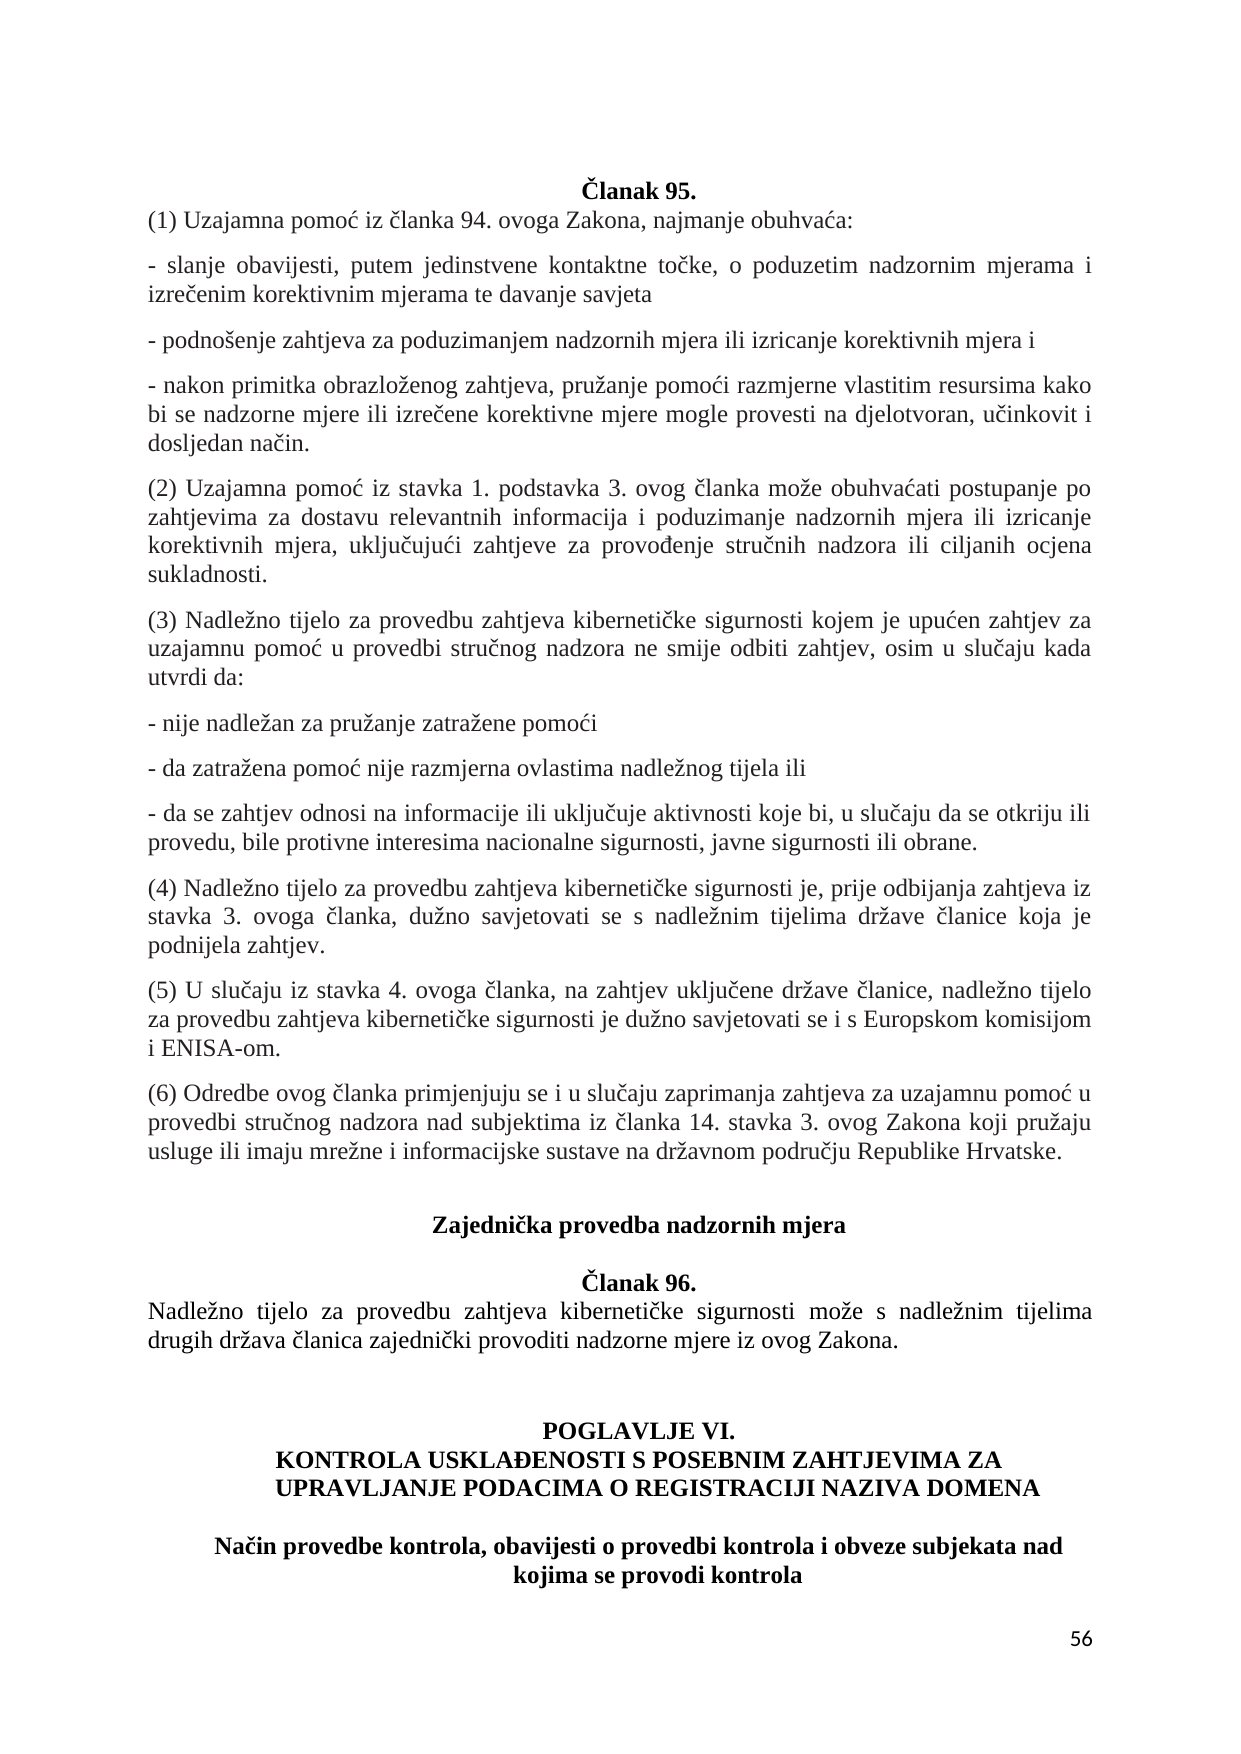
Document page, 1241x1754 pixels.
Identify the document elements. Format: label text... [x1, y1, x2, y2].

text (5) U slučaju iz stavka 4. ovoga članka, na zahtjev uključene države članice, nadležno tijelo za provedbu zahtjeva kibernetičke sigurnosti je dužno savjetovati se i s Europskom komisijom i ENISA-om. [148, 976, 1093, 1062]
text (4) Nadležno tijelo za provedbu zahtjeva kibernetičke sigurnosti je, prije odbijanja zahtjeva iz stavka 3. ovoga članka, dužno savjetovati se s nadležnim tijelima države članice koja je podnijela zahtjev. [148, 873, 1093, 959]
text KONTROLA USKLAĐENOSTI S POSEBNIM ZAHTJEVIMA ZA UPRAVLJANJE PODACIMA O REGISTRACIJI NAZIVA DOMENA [185, 1445, 1093, 1502]
text (6) Odredbe ovog članka primjenjuju se i u slučaju zaprimanja zahtjeva za uzajamnu pomoć u provedbi stručnog nadzora nad subjektima iz članka 14. stavka 3. ovog Zakona koji pružaju usluge ili imaju mrežne i informacijske sustave na državnom području Republike Hrvatske. [148, 1078, 1093, 1165]
text POGLAVLJE VI. [185, 1416, 1093, 1445]
text Članak 96. [185, 1268, 1093, 1296]
text (1) Uzajamna pomoć iz članka 94. ovoga Zakona, najmanje obuhvaća: [148, 205, 1093, 234]
text (2) Uzajamna pomoć iz stavka 1. podstavka 3. ovog članka može obuhvaćati postupanje po zahtjevima za dostavu relevantnih informacija i poduzimanje nadzornih mjera ili izricanje korektivnih mjera, uključujući zahtjeve za provođenje stručnih nadzora ili ciljanih ocjena sukladnosti. [148, 473, 1093, 588]
text Zajednička provedba nadzornih mjera [185, 1210, 1093, 1239]
text Način provedbe kontrola, obavijesti o provedbi kontrola i obveze subjekata nad kojima se provodi kontrola [185, 1531, 1093, 1588]
text - nakon primitka obrazloženog zahtjeva, pružanje pomoći razmjerne vlastitim resursima kako bi se nadzorne mjere ili izrečene korektivne mjere mogle provesti na djelotvoran, učinkovit i dosljedan način. [148, 370, 1093, 456]
text Nadležno tijelo za provedbu zahtjeva kibernetičke sigurnosti može s nadležnim tijelima drugih država članica zajednički provoditi nadzorne mjere iz ovog Zakona. [148, 1296, 1093, 1354]
text - da zatražena pomoć nije razmjerna ovlastima nadležnog tijela ili [148, 753, 1093, 782]
text Članak 95. [185, 176, 1093, 205]
text - podnošenje zahtjeva za poduzimanjem nadzornih mjera ili izricanje korektivnih mjera i [148, 325, 1093, 353]
text - nije nadležan za pružanje zatražene pomoći [148, 708, 1093, 736]
text - slanje obavijesti, putem jedinstvene kontaktne točke, o poduzetim nadzornim mjerama i izrečenim korektivnim mjerama te davanje savjeta [148, 251, 1093, 308]
text - da se zahtjev odnosi na informacije ili uključuje aktivnosti koje bi, u slučaju da se otkriju ili provedu, bile protivne interesima nacionalne sigurnosti, javne sigurnosti ili obrane. [148, 798, 1093, 856]
text (3) Nadležno tijelo za provedbu zahtjeva kibernetičke sigurnosti kojem je upućen zahtjev za uzajamnu pomoć u provedbi stručnog nadzora ne smije odbiti zahtjev, osim u slučaju kada utvrdi da: [148, 605, 1093, 691]
